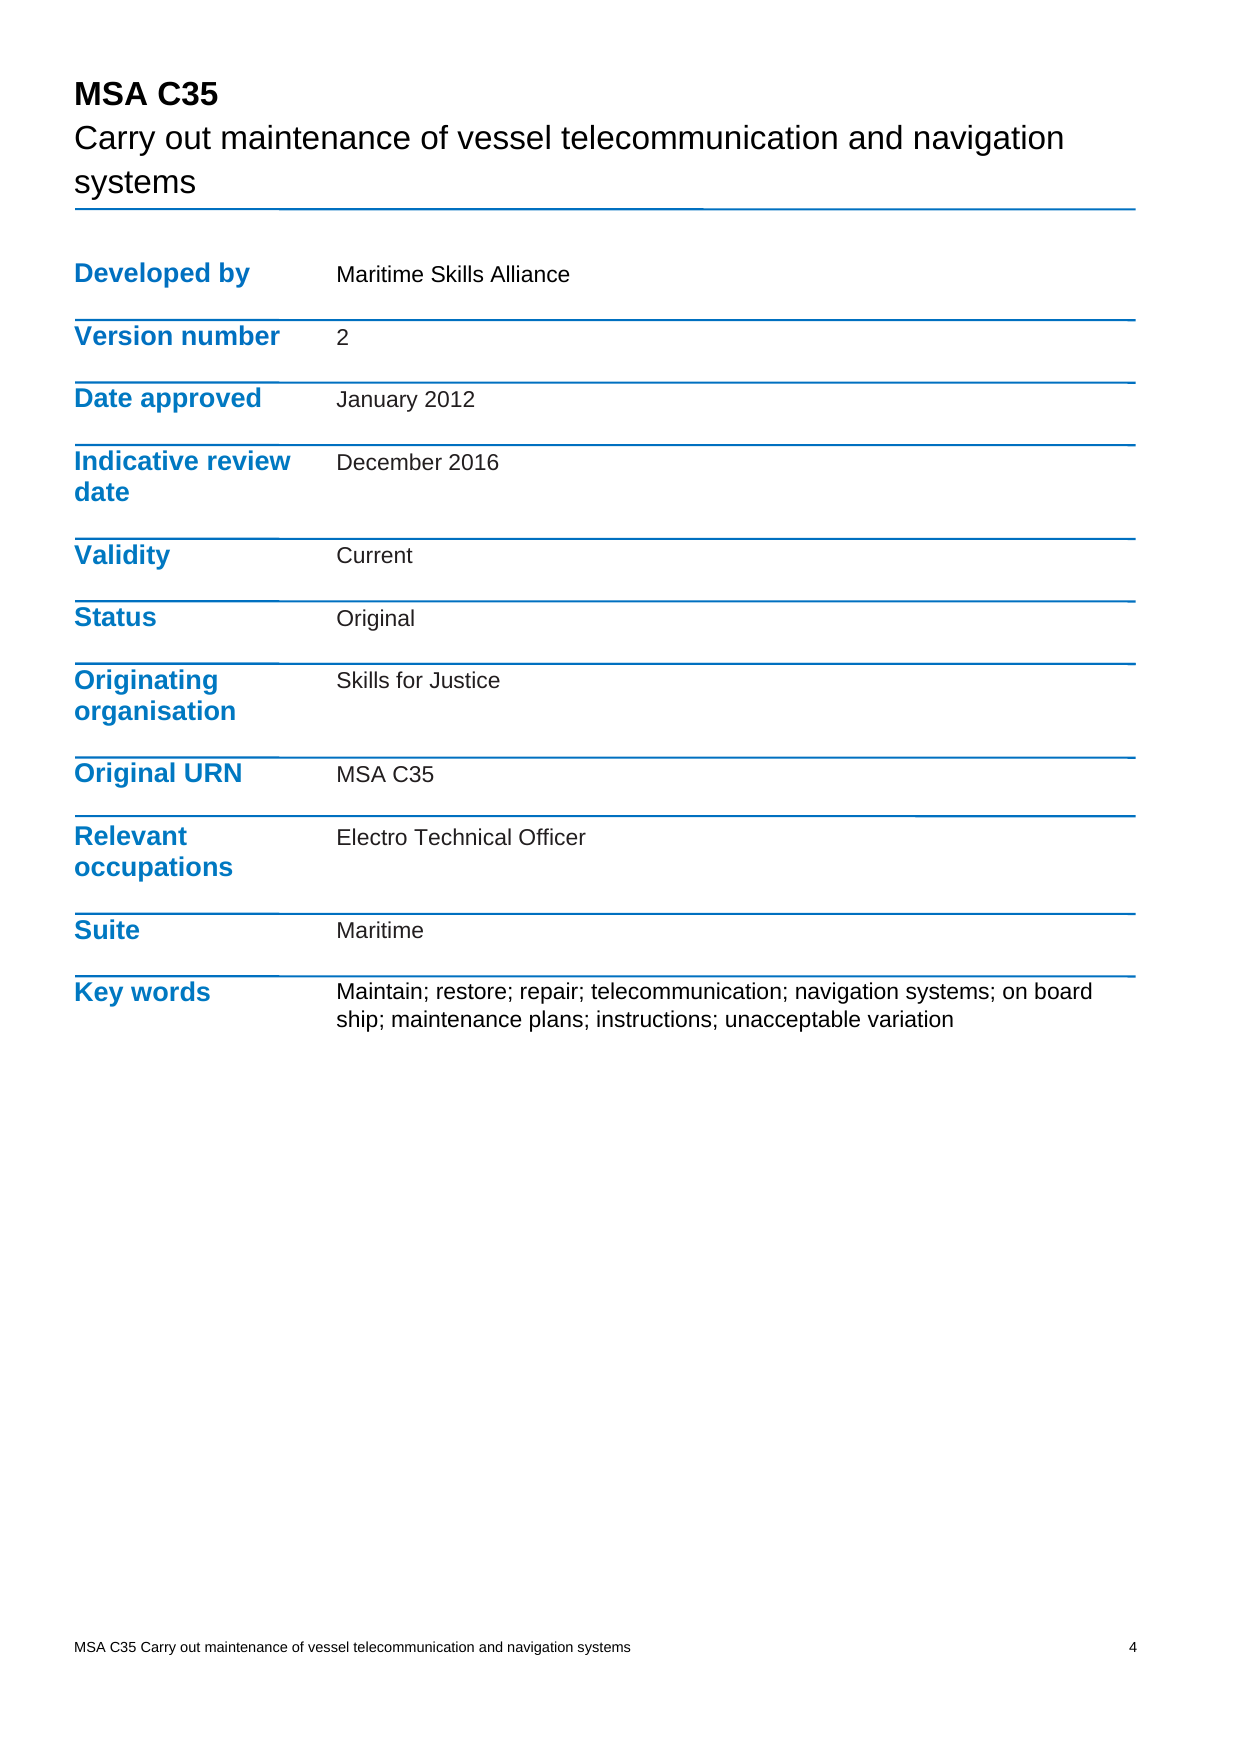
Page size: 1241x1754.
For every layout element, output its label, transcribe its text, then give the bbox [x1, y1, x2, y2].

table_cell Maritime [325, 914, 1148, 976]
table_cell Version number [63, 320, 325, 382]
table_header Maritime Skills [325, 258, 1148, 320]
table_cell Relevant occupations [63, 820, 325, 914]
table_cell Maintain; restore; repair; telecommunication; navigation systems; on board ship; maintenance plans; instructions; unacceptable variation [325, 976, 1148, 1096]
table_cell Validity [63, 539, 325, 601]
table_cell Electro Technical Officer [325, 820, 1148, 914]
table_cell Suite [63, 914, 325, 976]
table_cell Key words [63, 976, 325, 1096]
table_cell Indicative review date [63, 445, 325, 539]
table_cell December 2016 [325, 445, 1148, 539]
table_cell Status [63, 601, 325, 664]
table_cell Skills for Justice [325, 664, 1148, 757]
table_cell Original [325, 601, 1148, 664]
table_cell Originating organisation [63, 664, 325, 757]
table_cell Date approved [63, 383, 325, 445]
table_cell January 2012 [325, 383, 1148, 445]
table_cell Current [325, 539, 1148, 601]
table_cell 2 [325, 320, 1148, 382]
table_cell Original URN [63, 758, 325, 820]
table_header Developed by [63, 258, 325, 320]
table_cell MSA C35 [325, 758, 1148, 820]
